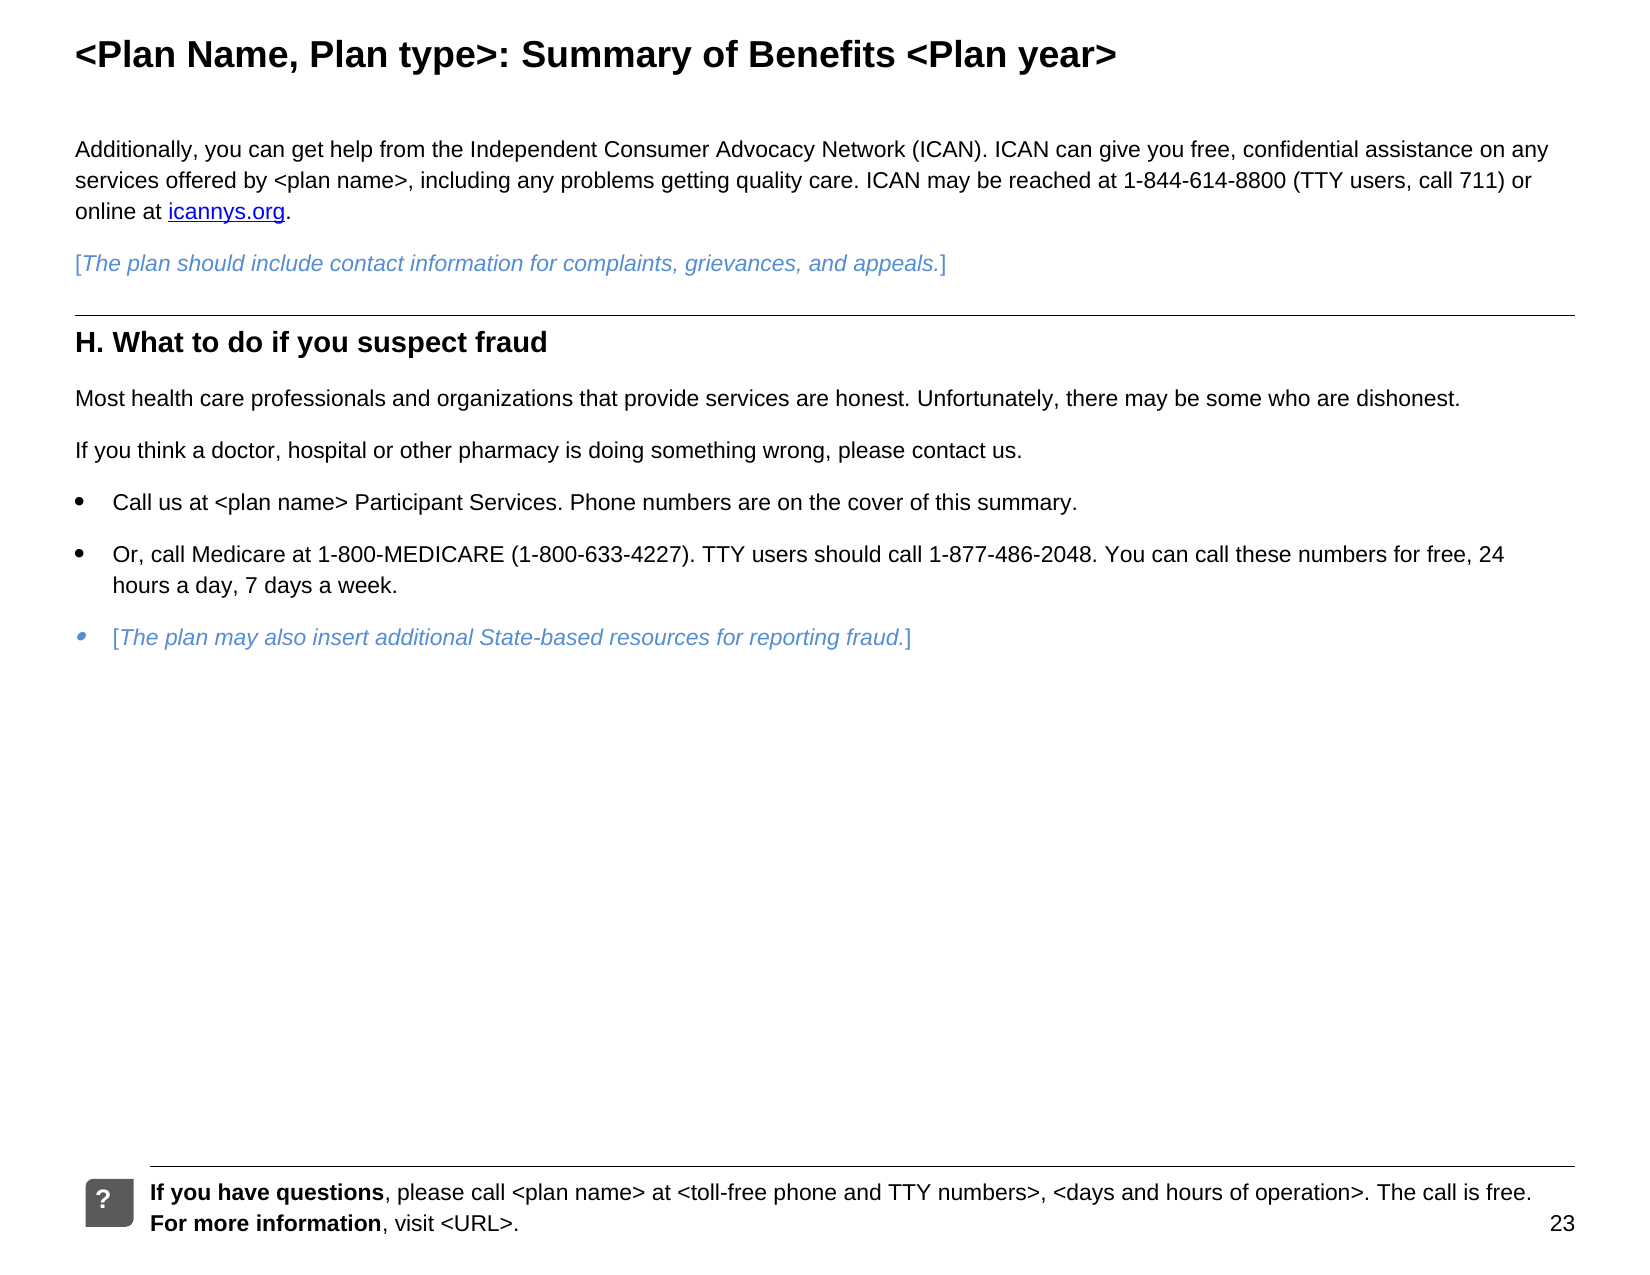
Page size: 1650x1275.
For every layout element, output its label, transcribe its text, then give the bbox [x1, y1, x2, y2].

text Additionally, you can get help from the Independent Consumer Advocacy Network (ICAN). ICAN can give you free, confidential assistance on any services offered by <plan name>, including any problems getting quality care. ICAN may be reached at 1-844-614-8800 (TTY users, call 711) or online at icannys.org. [75, 132, 1575, 226]
list Call us at <plan name> Participant Services. Phone numbers are on the cover of this summary. [75, 485, 1537, 516]
subtitle What to do if you suspect fraud [75, 316, 1575, 360]
text [The plan should include contact information for complaints, grievances, and appeals.] [75, 247, 1575, 278]
list Or, call Medicare at 1-800-MEDICARE (1-800-633-4227). TTY users should call 1-877-486-2048. You can call these numbers for free, 24 hours a day, 7 days a week. [75, 537, 1537, 600]
list [The plan may also insert additional State-based resources for reporting fraud.] [75, 621, 1537, 652]
text If you think a doctor, hospital or other pharmacy is doing something wrong, please contact us. [75, 433, 1575, 464]
text Most health care professionals and organizations that provide services are honest. Unfortunately, there may be some who are dishonest. [75, 381, 1575, 412]
